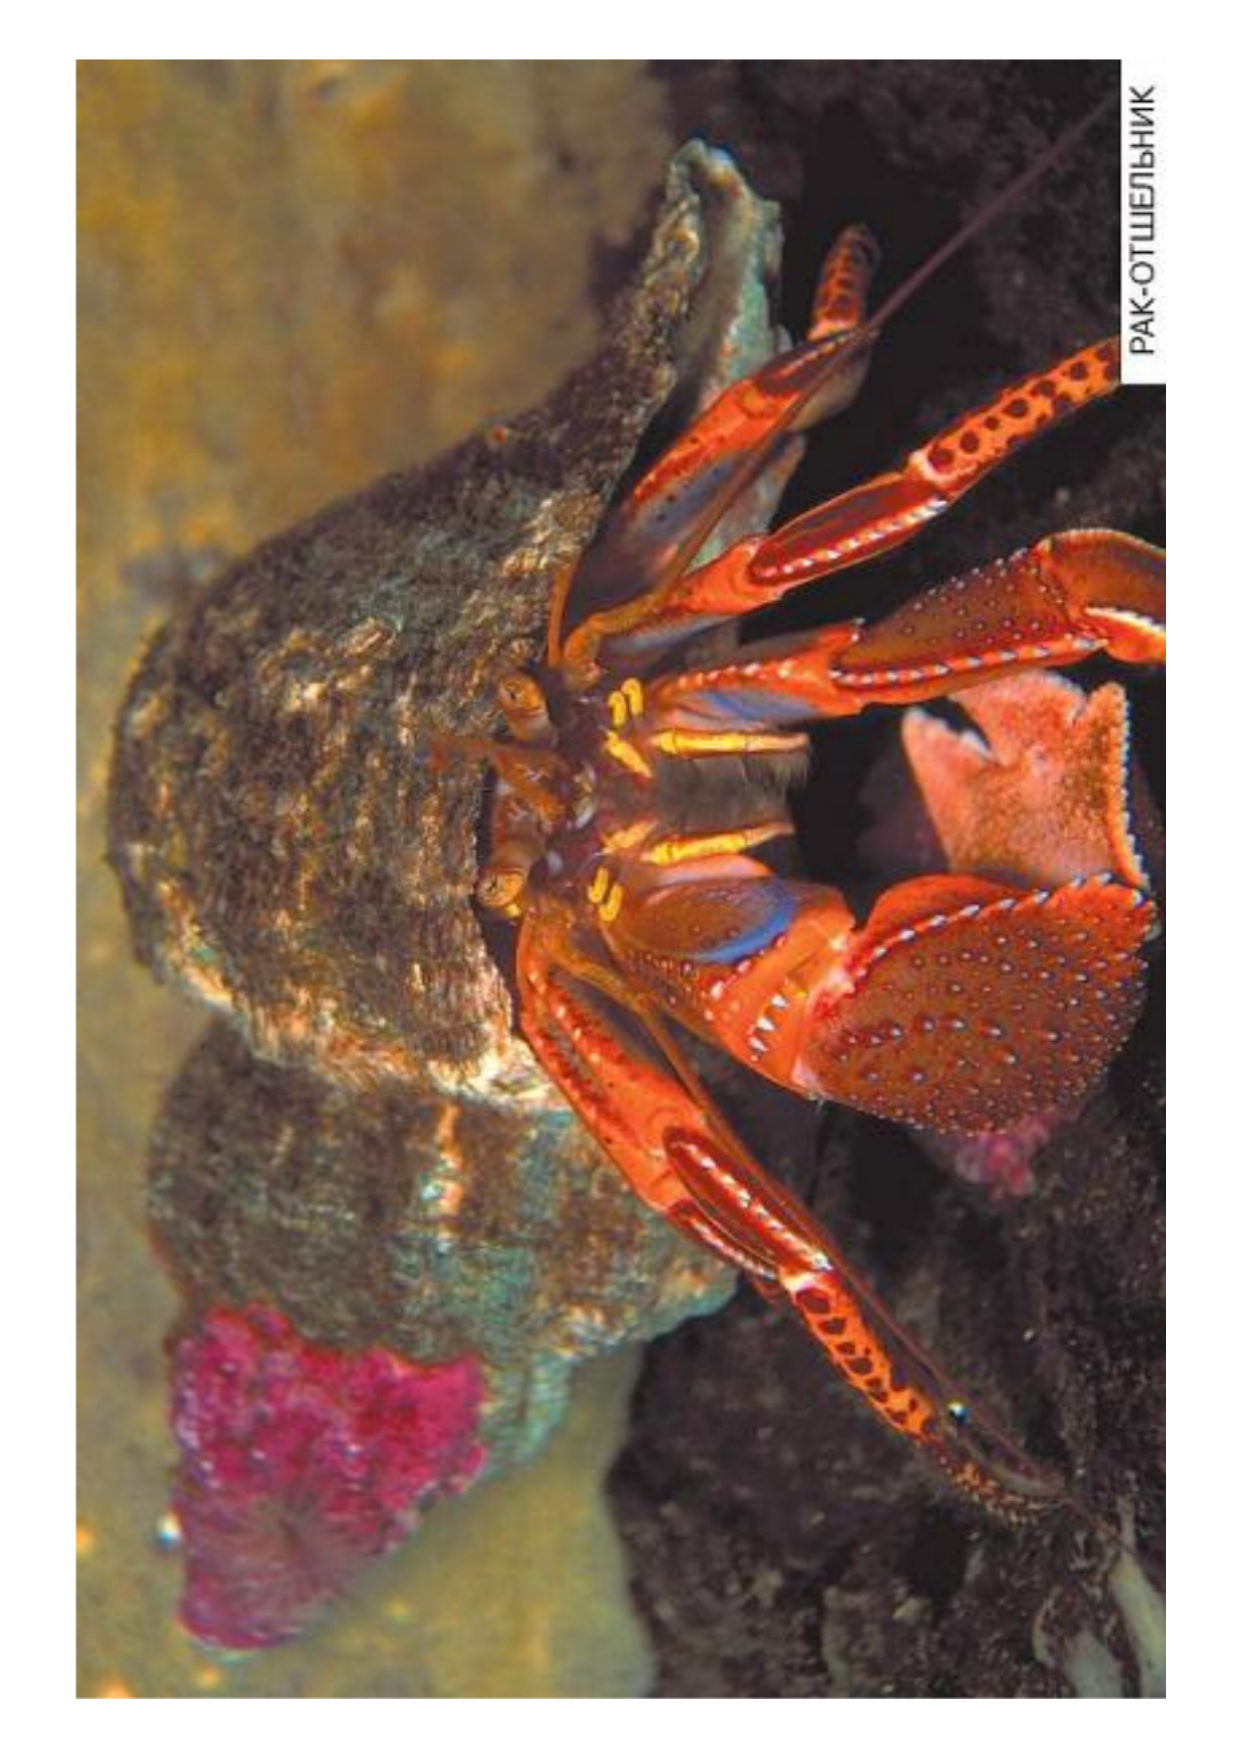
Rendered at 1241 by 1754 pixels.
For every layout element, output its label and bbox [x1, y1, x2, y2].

picture [77, 61, 1166, 1697]
